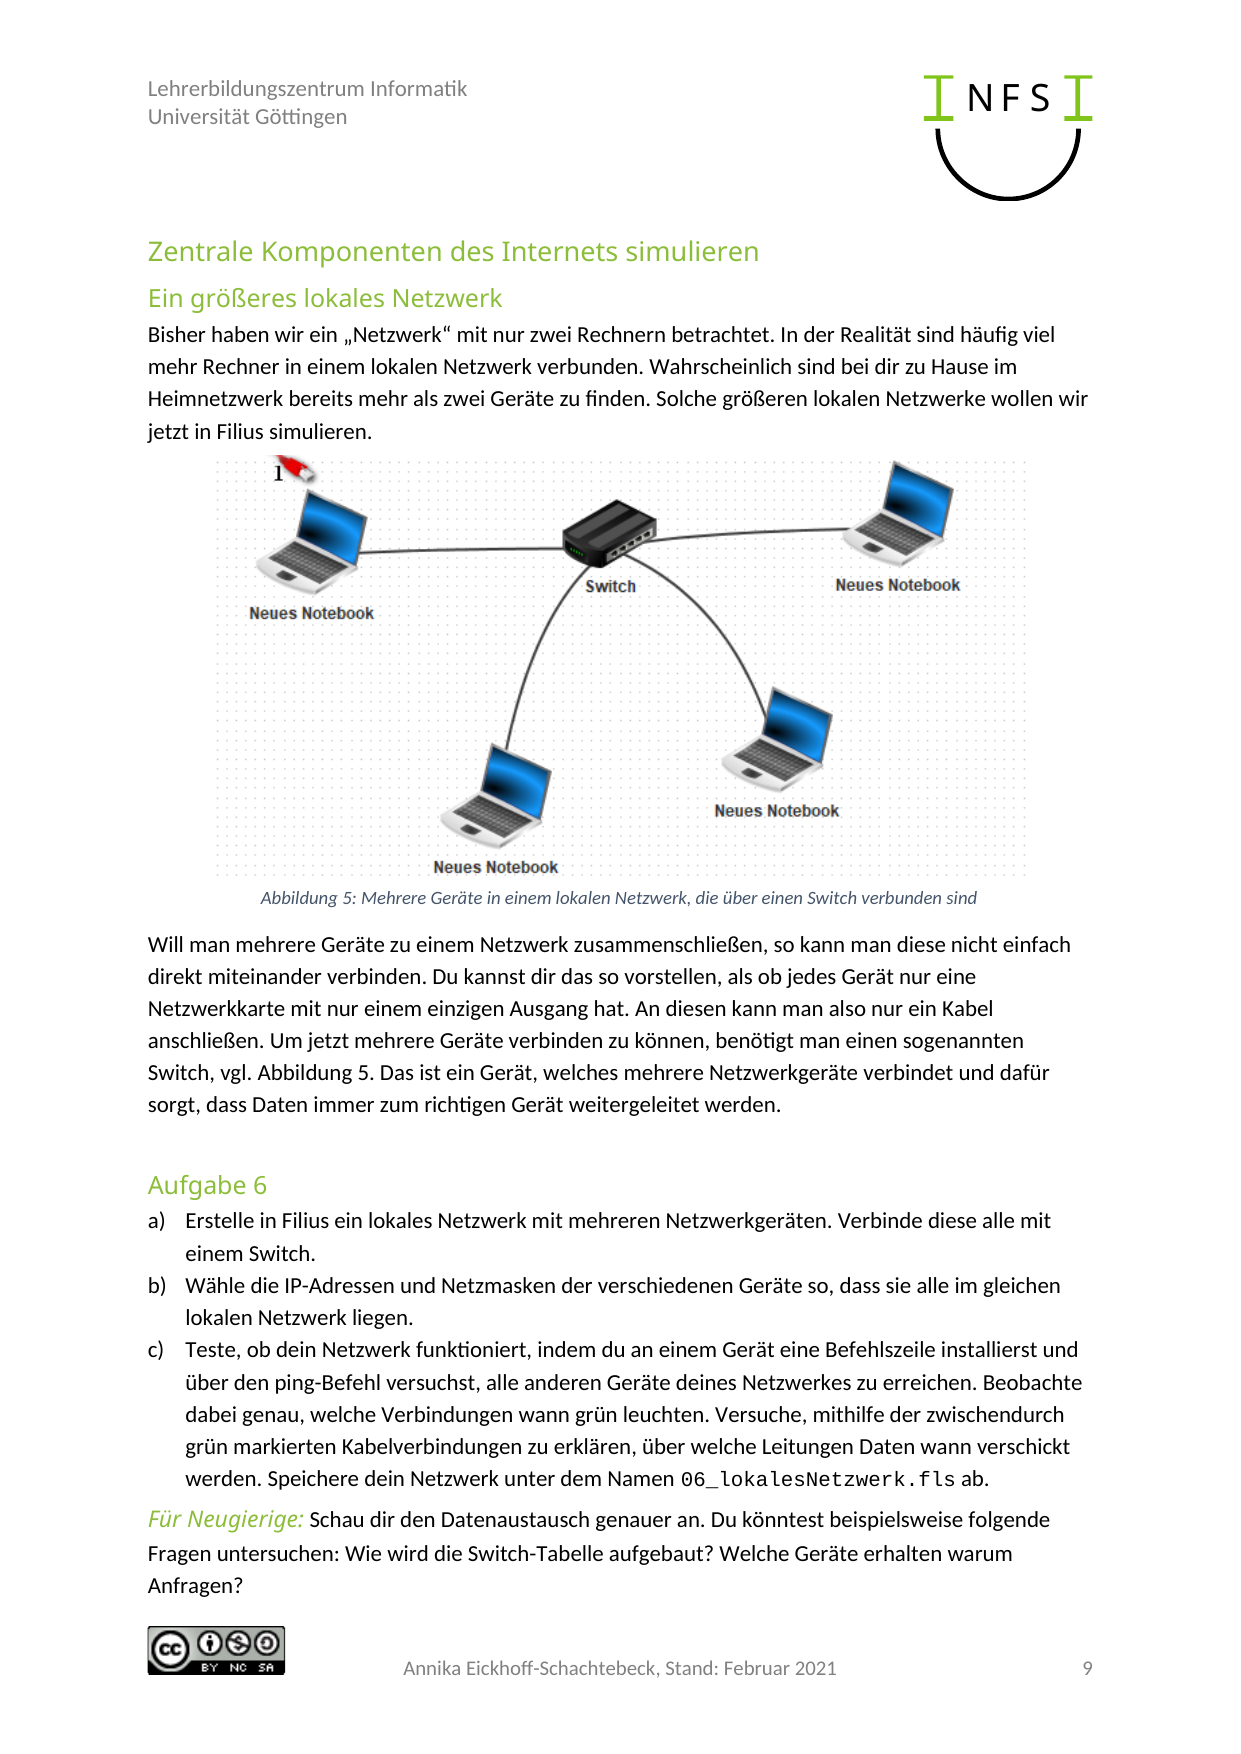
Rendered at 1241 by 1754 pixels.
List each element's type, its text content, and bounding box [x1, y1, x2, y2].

picture [147, 1626, 286, 1675]
picture [209, 455, 1032, 876]
subtitle Zentrale Komponenten des Internets simulieren [148, 232, 1093, 269]
text Für Neugierige: Schau dir den Datenaustausch genauer an. Du könntest beispielsweise folgende Fragen untersuchen: Wie wird die Switch-Tabelle aufgebaut? Welche Geräte erhalten warum Anfragen? [148, 1503, 1093, 1599]
text Bisher haben wir ein „Netzwerk“ mit nur zwei Rechnern betrachtet. In der Realität sind häufig viel mehr Rechner in einem lokalen Netzwerk verbunden. Wahrscheinlich sind bei dir zu Hause im Heimnetzwerk bereits mehr als zwei Geräte zu finden. Solche größeren lokalen Netzwerke wollen wir jetzt in Filius simulieren. [148, 320, 1093, 445]
subtitle Ein größeres lokales Netzwerk [148, 281, 1093, 315]
list Teste, ob dein Netzwerk funktioniert, indem du an einem Gerät eine Befehlszeile installierst und über den ping-Befehl versuchst, alle anderen Geräte deines Netzwerkes zu erreichen. Beobachte dabei genau, welche Verbindungen wann grün leuchten. Versuche, mithilfe der zwischendurch grün markierten Kabelverbindungen zu erklären, über welche Leitungen Daten wann verschickt werden. Speichere dein Netzwerk unter dem Namen 06_lokalesNetzwerk.fls ab. [148, 1335, 1093, 1493]
text Will man mehrere Geräte zu einem Netzwerk zusammenschließen, so kann man diese nicht einfach direkt miteinander verbinden. Du kannst dir das so vorstellen, als ob jedes Gerät nur eine Netzwerkkarte mit nur einem einzigen Ausgang hat. An diesen kann man also nur ein Kabel anschließen. Um jetzt mehrere Geräte verbinden zu können, benötigt man einen sogenannten Switch, vgl. Abbildung 5. Das ist ein Gerät, welches mehrere Netzwerkgeräte verbindet und dafür sorgt, dass Daten immer zum richtigen Gerät weitergeleitet werden. [148, 930, 1093, 1119]
subtitle Aufgabe 6 [148, 1167, 1093, 1202]
list Wähle die IP-Adressen und Netzmasken der verschiedenen Geräte so, dass sie alle im gleichen lokalen Netzwerk liegen. [148, 1271, 1093, 1331]
list Erstelle in Filius ein lokales Netzwerk mit mehreren Netzwerkgeräten. Verbinde diese alle mit einem Switch. [148, 1207, 1093, 1267]
